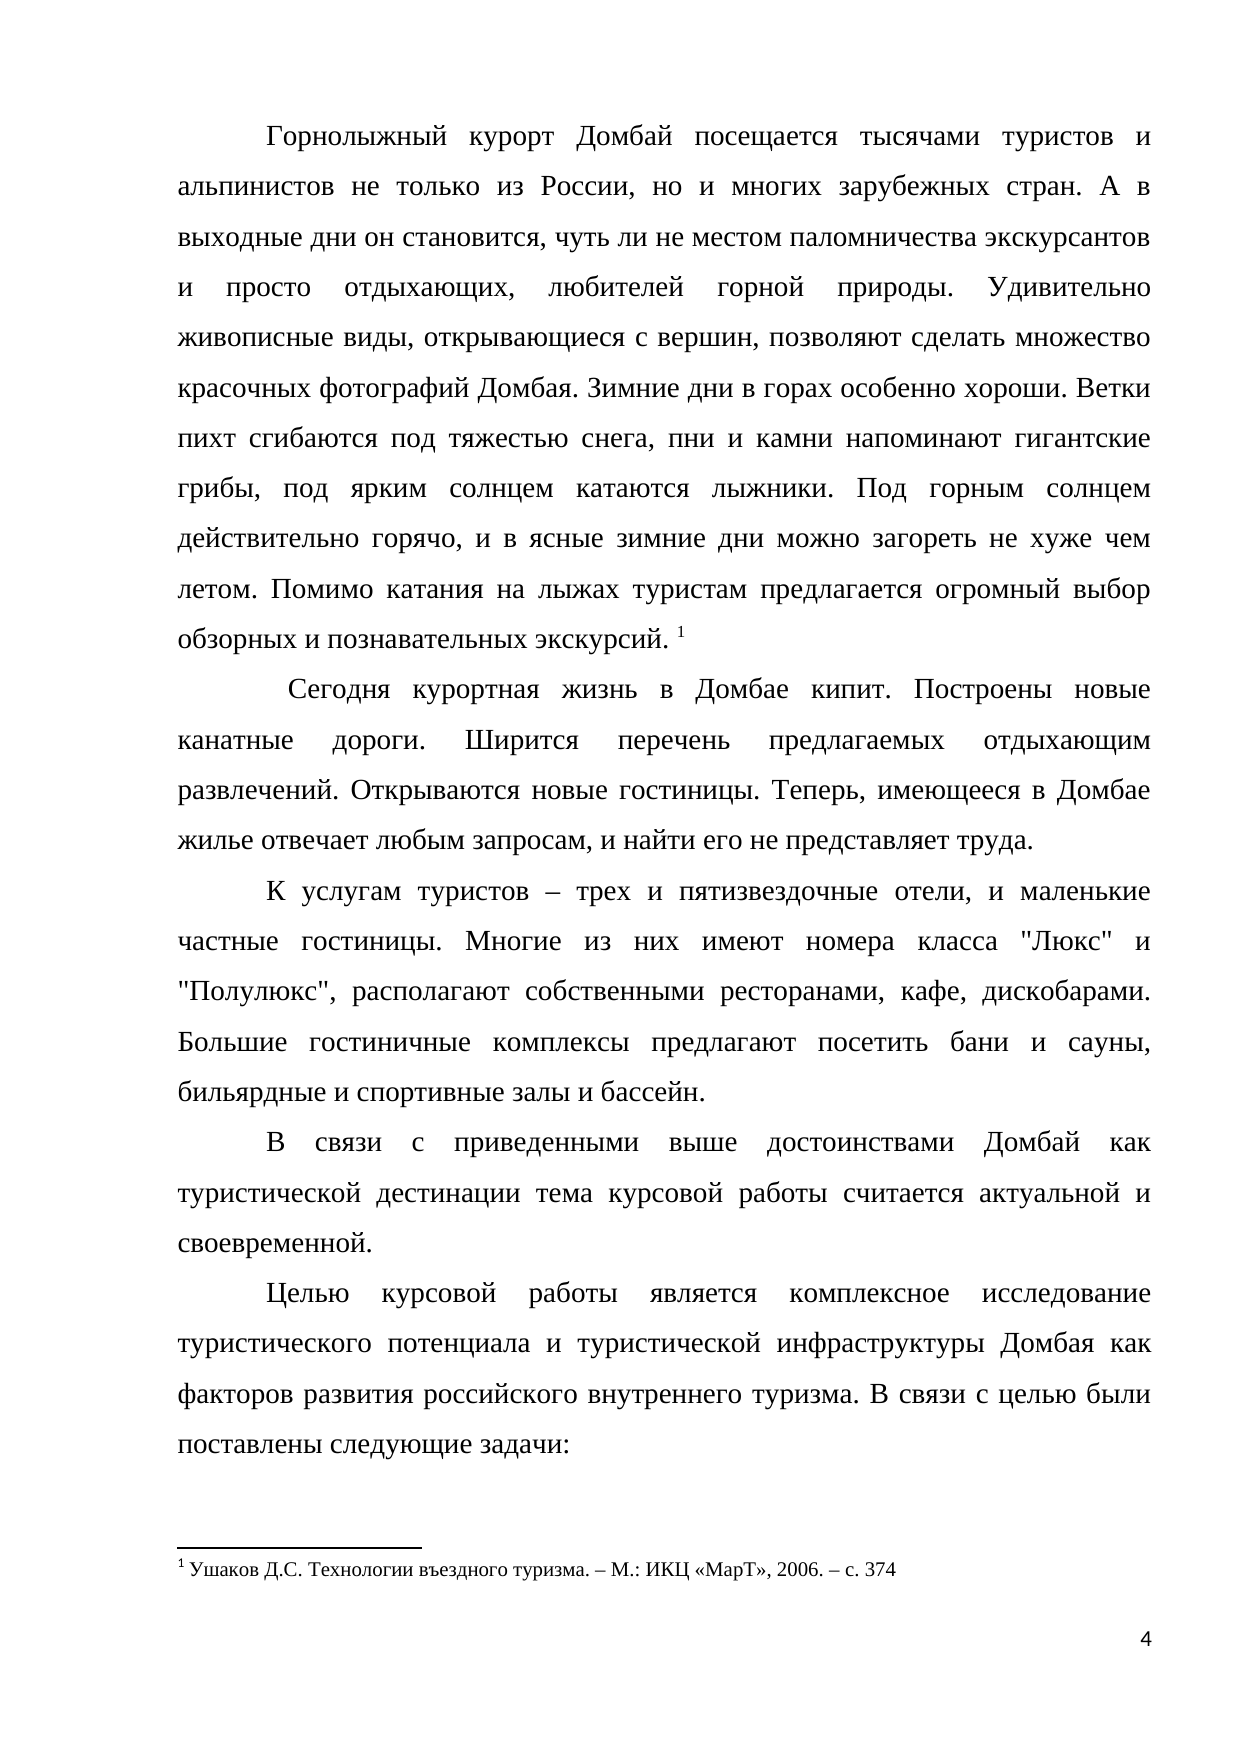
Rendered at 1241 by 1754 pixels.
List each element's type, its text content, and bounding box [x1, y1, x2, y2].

text К услугам туристов – трех и пятизвездочные отели, и маленькие частные гостиницы. Многие из них имеют номера класса "Люкс" и "Полулюкс", располагают собственными ресторанами, кафе, дискобарами. Большие гостиничные комплексы предлагают посетить бани и сауны, бильярдные и спортивные залы и бассейн. [177, 873, 1152, 1108]
text Целью курсовой работы является комплексное исследование туристического потенциала и туристической инфраструктуры Домбая как факторов развития российского внутреннего туризма. В связи с целью были поставлены следующие задачи: [177, 1275, 1152, 1460]
text В связи с приведенными выше достоинствами Домбай как туристической дестинации тема курсовой работы считается актуальной и своевременной. [177, 1124, 1152, 1258]
text Сегодня курортная жизнь в Домбае кипит. Построены новые канатные дороги. Ширится перечень предлагаемых отдыхающим развлечений. Открываются новые гостиницы. Теперь, имеющееся в Домбае жилье отвечает любым запросам, и найти его не представляет труда. [177, 672, 1152, 856]
text Горнолыжный курорт Домбай посещается тысячами туристов и альпинистов не только из России, но и многих зарубежных стран. А в выходные дни он становится, чуть ли не местом паломничества экскурсантов и просто отдыхающих, любителей горной природы. Удивительно живописные виды, открывающиеся с вершин, позволяют сделать множество красочных фотографий Домбая. Зимние дни в горах особенно хороши. Ветки пихт сгибаются под тяжестью снега, пни и камни напоминают гигантские грибы, под ярким солнцем катаются лыжники. Под горным солнцем действительно горячо, и в ясные зимние дни можно загореть не хуже чем летом. Помимо катания на лыжах туристам предлагается огромный выбор обзорных и познавательных экскурсий. [177, 118, 1152, 655]
